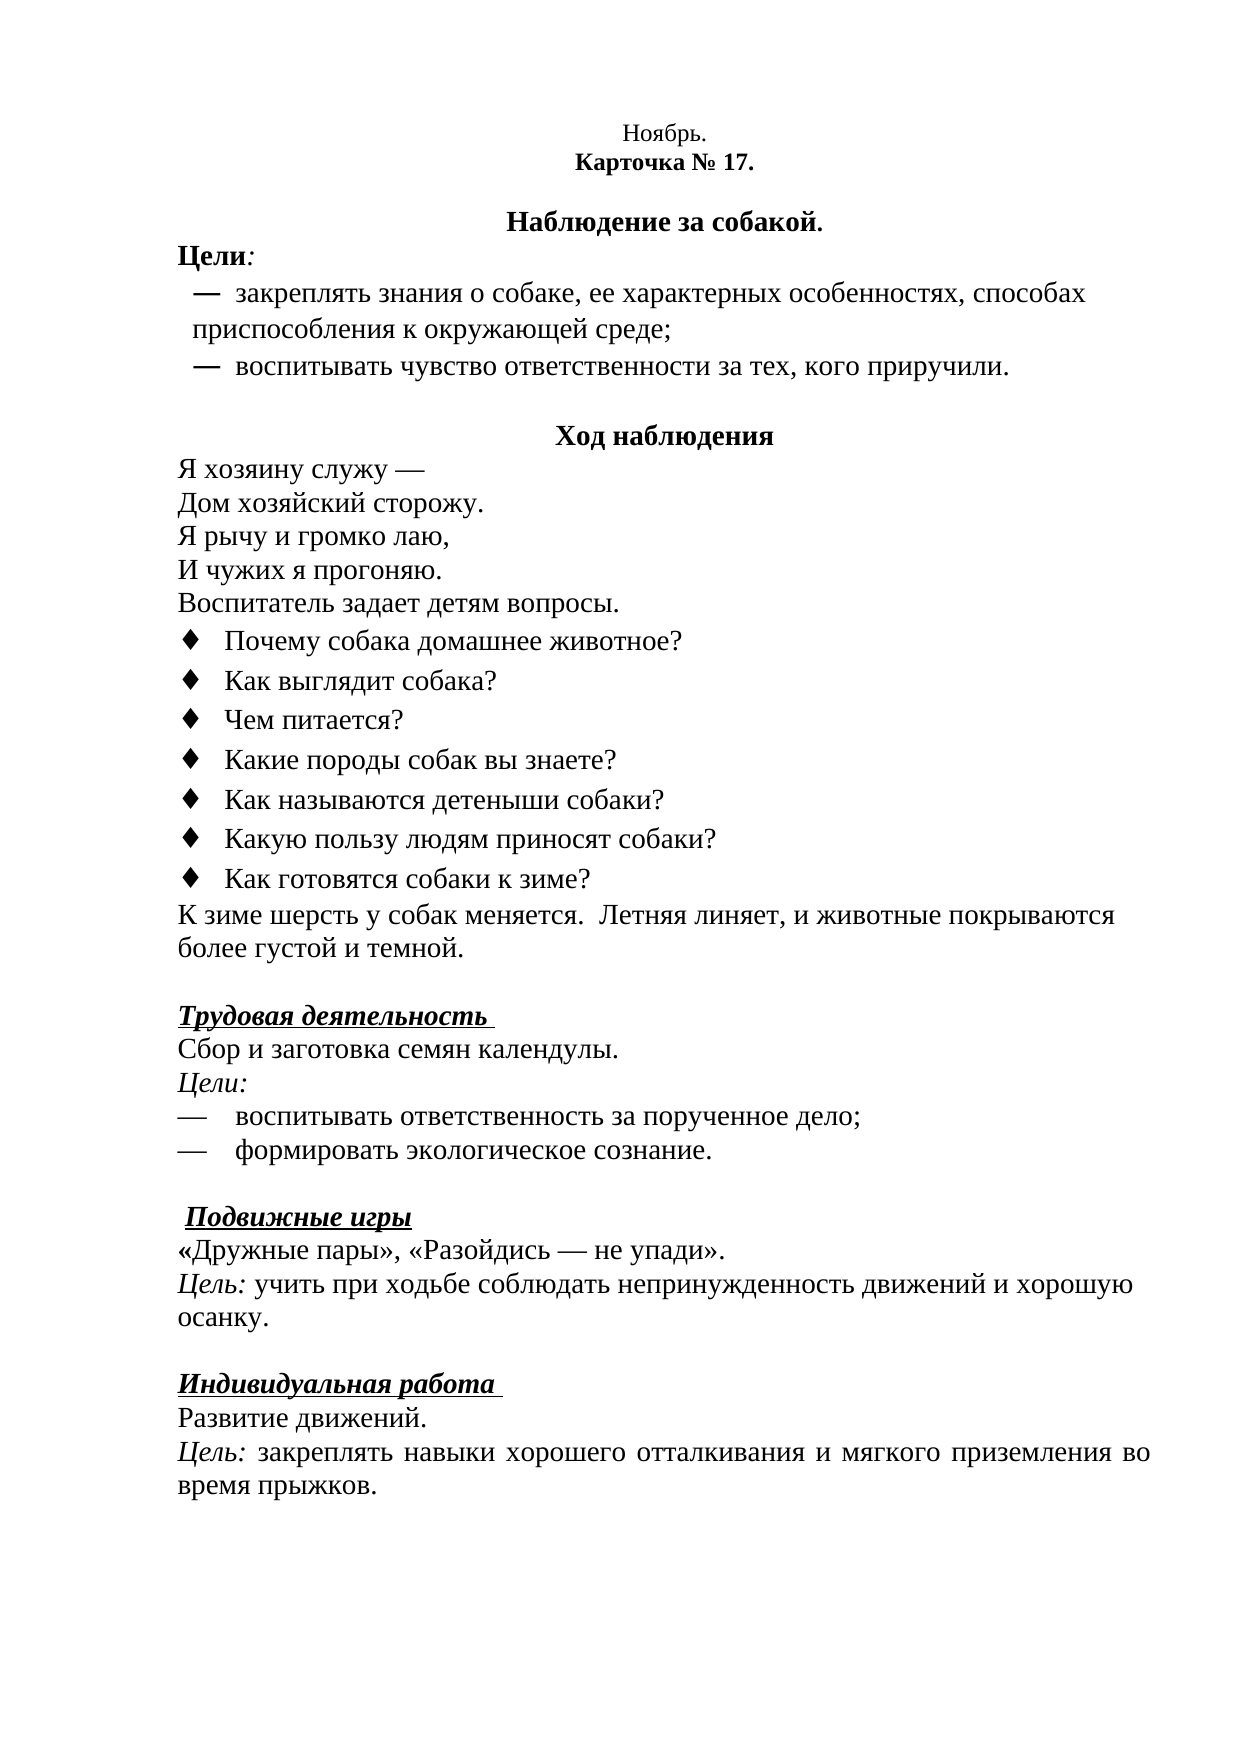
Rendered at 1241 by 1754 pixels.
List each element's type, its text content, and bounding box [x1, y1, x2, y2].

list Какие породы собак вы знаете? [177, 738, 1152, 778]
list Как готовятся собаки к зиме? [177, 857, 1152, 897]
text Ход наблюдения [177, 418, 1152, 451]
text Я рычу и громко лаю, [177, 518, 1152, 552]
text Развитие движений. [177, 1400, 1152, 1434]
text Наблюдение за собакой. [177, 204, 1152, 238]
text — воспитывать ответственность за порученное дело; [177, 1098, 1152, 1132]
text Карточка № 17. [177, 147, 1152, 176]
text Подвижные игры [177, 1199, 1152, 1232]
text Воспитатель задает детям вопросы. [177, 586, 1152, 619]
list Какую пользу людям приносят собаки? [177, 818, 1152, 857]
text «Дружные пары», «Разойдись — не упади». [177, 1232, 1152, 1266]
text Цели: [177, 238, 1152, 271]
text И чужих я прогоняю. [177, 552, 1152, 586]
text Ноябрь. [177, 118, 1152, 147]
text Цели: [177, 1065, 1152, 1098]
list Почему собака домашнее животное? [177, 619, 1152, 659]
text — формировать экологическое сознание. [177, 1132, 1152, 1165]
list Как выглядит собака? [177, 659, 1152, 698]
text Цель: учить при ходьбе соблюдать непринужденность движений и хорошую осанку. [177, 1266, 1152, 1333]
list Как называются детеныши собаки? [177, 778, 1152, 818]
text Индивидуальная работа [177, 1367, 1152, 1400]
text Я хозяину служу — [177, 451, 1152, 485]
list воспитывать чувство ответственности за тех, кого приручили. [192, 345, 1152, 384]
text Цель: закреплять навыки хорошего отталкивания и мягкого приземления во время прыжков. [177, 1434, 1152, 1501]
list Чем питается? [177, 698, 1152, 738]
text Сбор и заготовка семян календулы. [177, 1031, 1152, 1065]
text Дом хозяйский сторожу. [177, 485, 1152, 518]
text Трудовая деятельность [177, 998, 1152, 1031]
text К зиме шерсть у собак меняется. Летняя линяет, и животные покрываются более густой и темной. [177, 897, 1152, 964]
list закреплять знания о собаке, ее характерных особенностях, способах приспособления к окружающей среде; [192, 271, 1152, 345]
